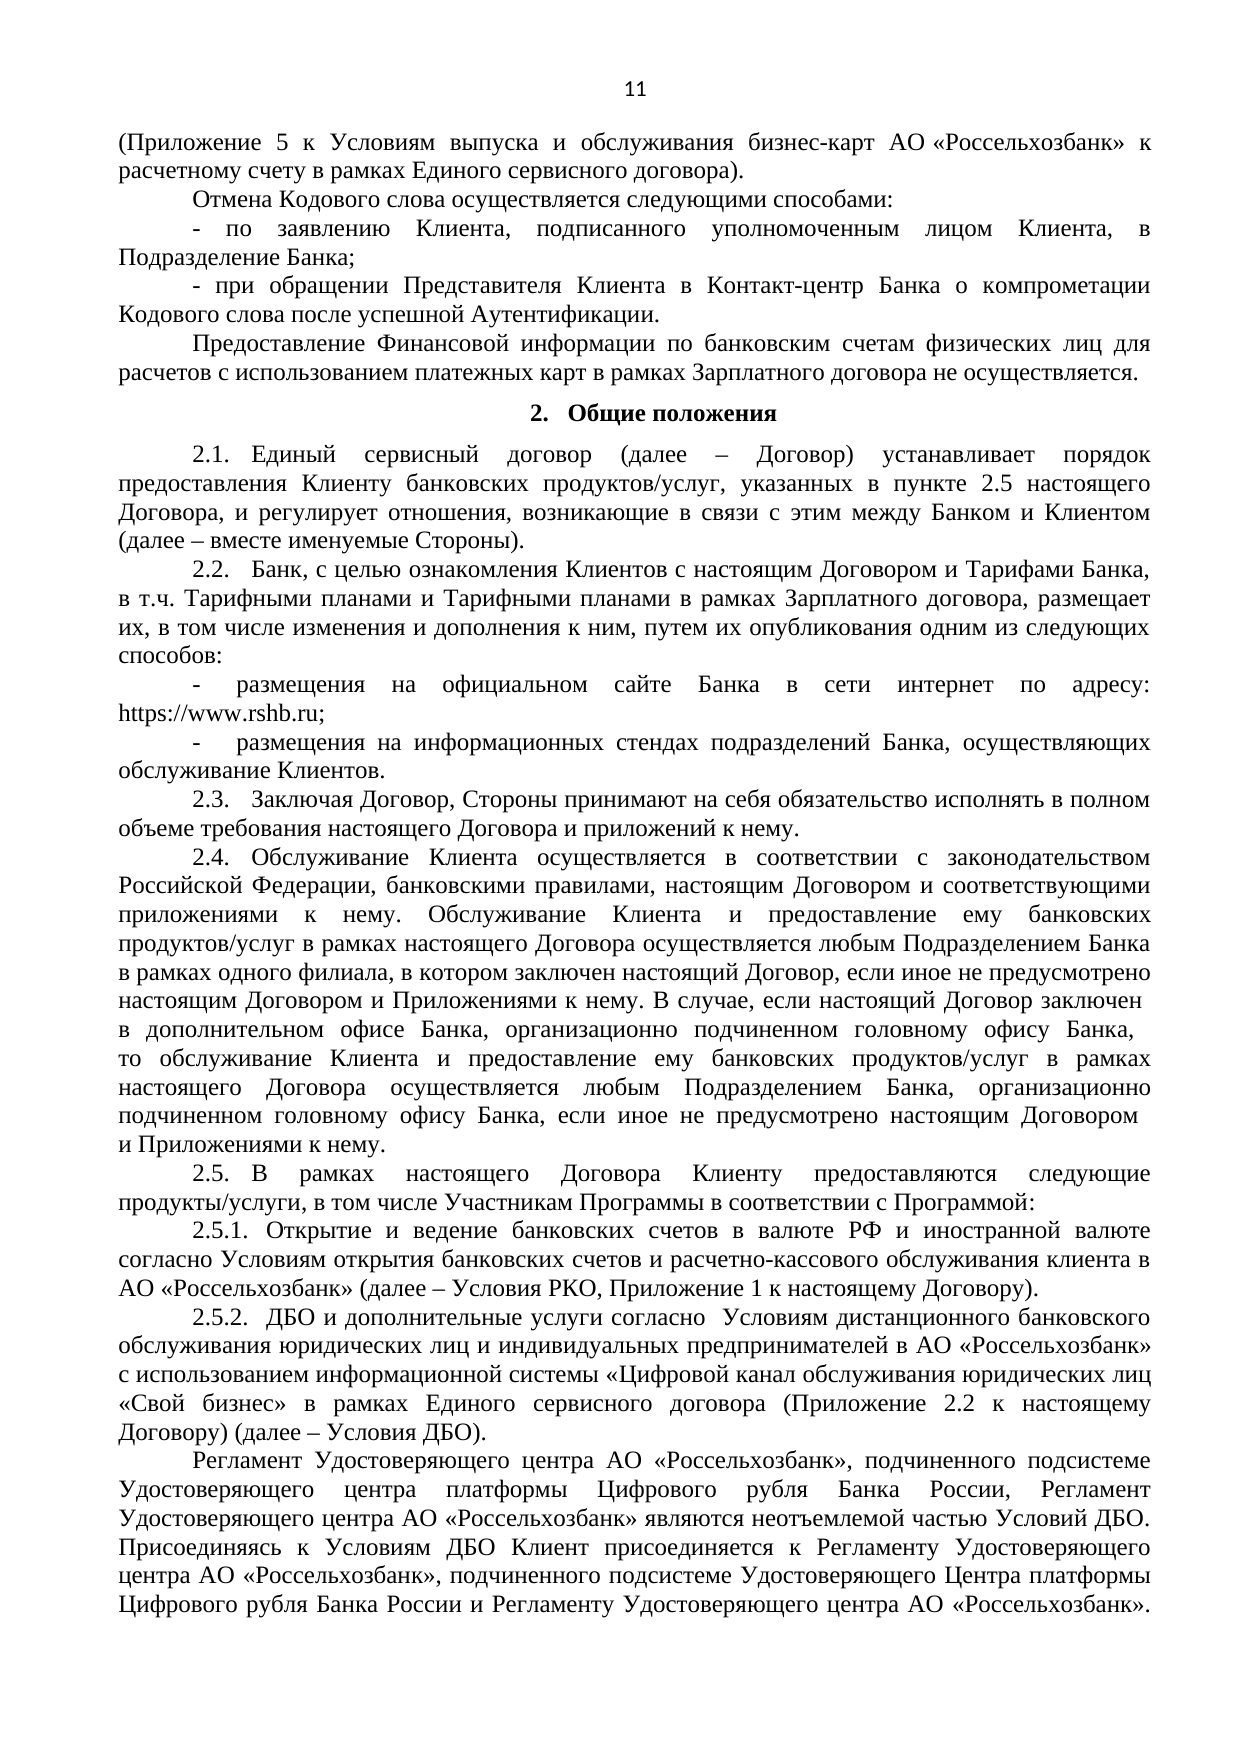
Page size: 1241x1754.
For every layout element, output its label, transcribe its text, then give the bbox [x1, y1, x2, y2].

list 2.1. Единый сервисный договор (далее – Договор) устанавливает порядок предоставления Клиенту банковских продуктов/услуг, указанных в пункте 2.5 настоящего Договора, и регулирует отношения, возникающие в связи с этим между Банком и Клиентом (далее – вместе именуемые Стороны). [118, 439, 1152, 554]
list - размещения на официальном сайте Банка в сети интернет по адресу: https://www.rshb.ru; [118, 669, 1152, 727]
list 2.5. В рамках настоящего Договора Клиенту предоставляются следующие продукты/услуги, в том числе Участникам Программы в соответствии с Программой: [118, 1158, 1152, 1215]
text - при обращении Представителя Клиента в Контакт-центр Банка о компрометации Кодового слова после успешной Аутентификации. [118, 270, 1152, 328]
list 2.2. Банк, с целью ознакомления Клиентов с настоящим Договором и Тарифами Банка, в т.ч. Тарифными планами и Тарифными планами в рамках Зарплатного договора, размещает их, в том числе изменения и дополнения к ним, путем их опубликования одним из следующих способов: [118, 554, 1152, 669]
text Отмена Кодового слова осуществляется следующими способами: [118, 184, 1152, 213]
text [118, 127, 1152, 184]
list 2.3. Заключая Договор, Стороны принимают на себя обязательство исполнять в полном объеме требования настоящего Договора и приложений к нему. [118, 784, 1152, 842]
subtitle Общие положения [155, 398, 1152, 427]
text Предоставление Финансовой информации по банковским счетам физических лиц для расчетов с использованием платежных карт в рамках Зарплатного договора не осуществляется. [118, 328, 1152, 385]
text - по заявлению Клиента, подписанного уполномоченным лицом Клиента, в Подразделение Банка; [118, 213, 1152, 270]
list 2.4. Обслуживание Клиента осуществляется в соответствии с законодательством Российской Федерации, банковскими правилами, настоящим Договором и соответствующими приложениями к нему. Обслуживание Клиента и предоставление ему банковских продуктов/услуг в рамках настоящего Договора осуществляется любым Подразделением Банка в рамках одного филиала, в котором заключен настоящий Договор, если иное не предусмотрено настоящим Договором и Приложениями к нему. В случае, если настоящий Договор заключен в дополнительном офисе Банка, организационно подчиненном головному офису Банка, то обслуживание Клиента и предоставление ему банковских продуктов/услуг в рамках настоящего Договора осуществляется любым Подразделением Банка, организационно подчиненном головному офису Банка, если иное не предусмотрено настоящим Договором и Приложениями к нему. [118, 842, 1152, 1158]
list 2.5.2. ДБО и дополнительные услуги согласно Условиям дистанционного банковского обслуживания юридических лиц и индивидуальных предпринимателей в АО «Россельхозбанк» с использованием информационной системы «Цифровой канал обслуживания юридических лиц «Свой бизнес» в рамках Единого сервисного договора (Приложение 2.2 к настоящему Договору) (далее – Условия ДБО). [118, 1302, 1152, 1445]
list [118, 1445, 1152, 1618]
list 2.5.1. Открытие и ведение банковских счетов в валюте РФ и иностранной валюте согласно Условиям открытия банковских счетов и расчетно-кассового обслуживания клиента в АО «Россельхозбанк» (далее – Условия РКО, Приложение 1 к настоящему Договору). [118, 1215, 1152, 1302]
list - размещения на информационных стендах подразделений Банка, осуществляющих обслуживание Клиентов. [118, 727, 1152, 784]
